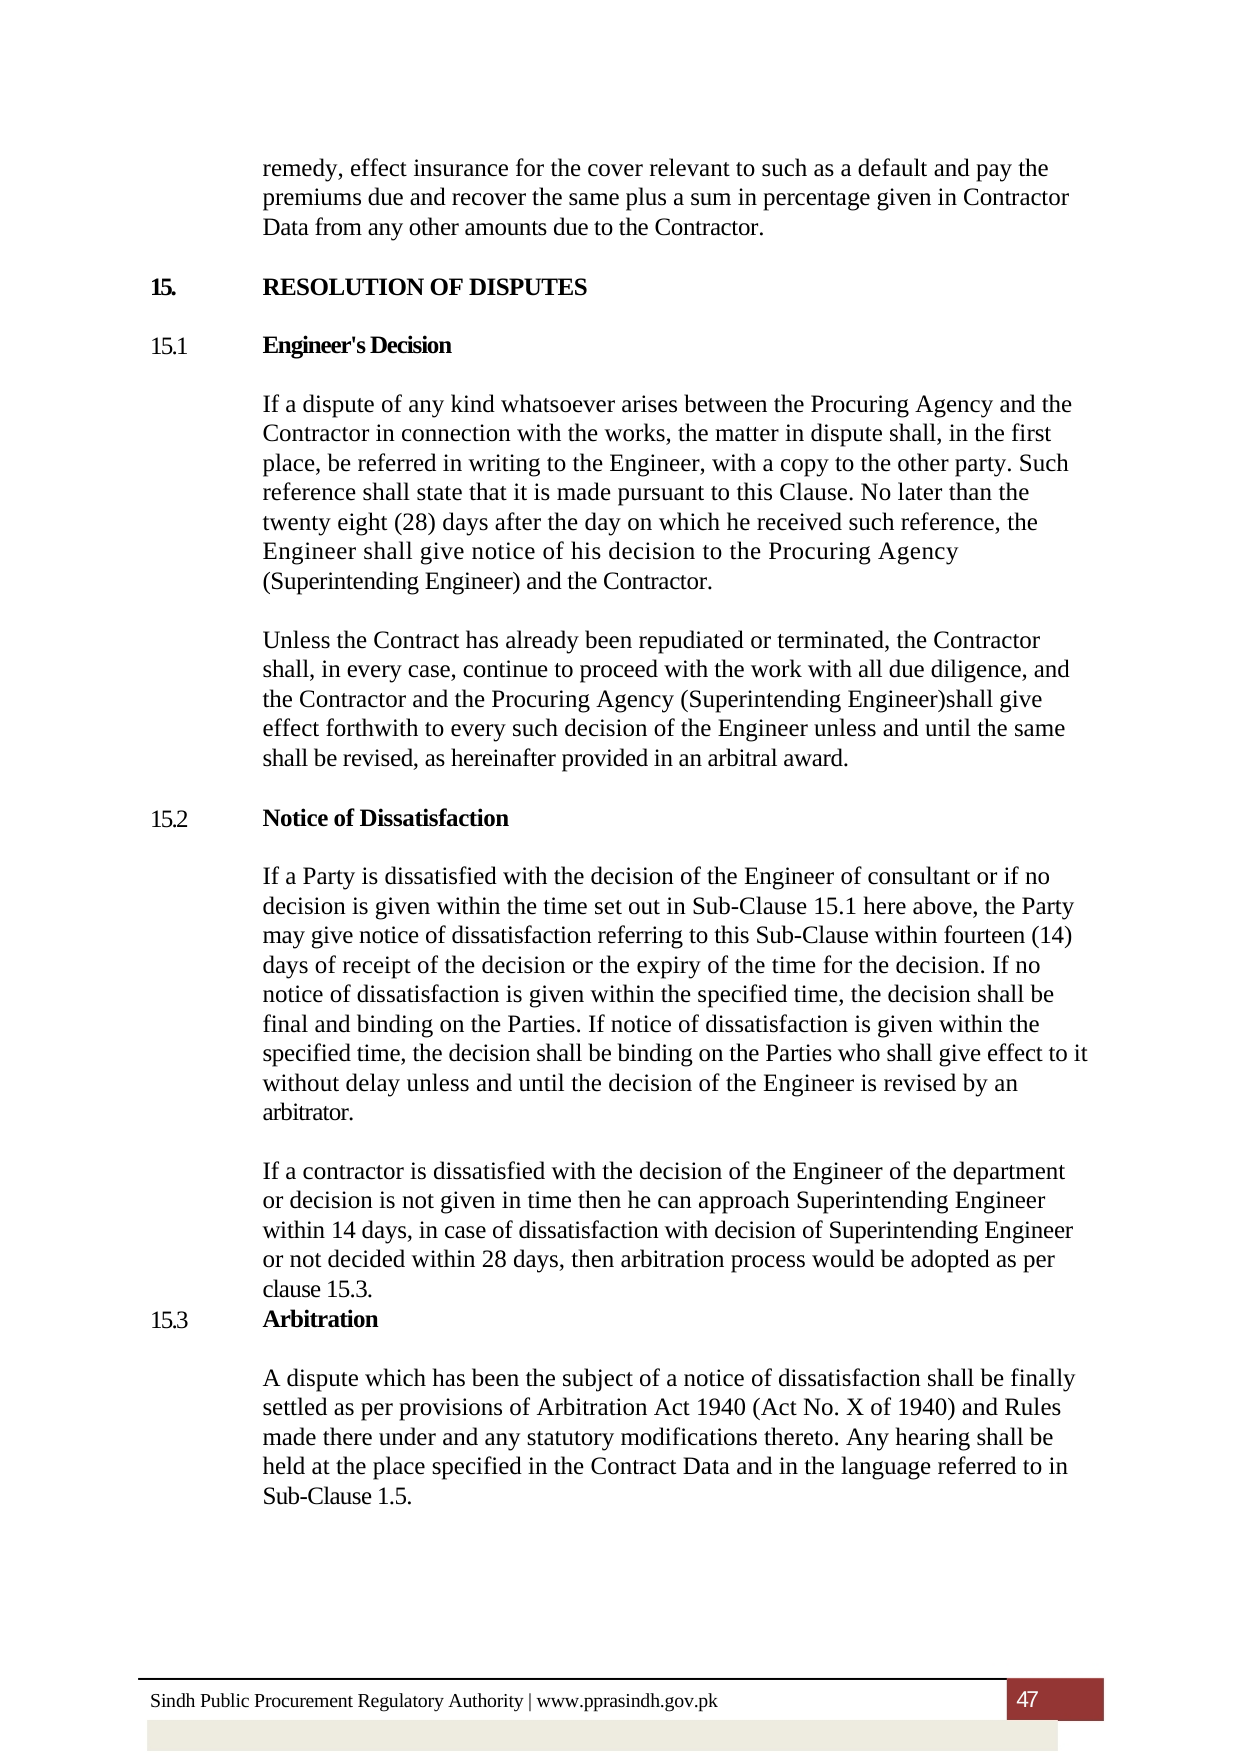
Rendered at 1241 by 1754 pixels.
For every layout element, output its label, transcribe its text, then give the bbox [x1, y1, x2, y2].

text remedy, effect insurance for the cover relevant to such as a default and pay the [262, 154, 1091, 182]
text 15.3 [150, 1309, 194, 1334]
text 15.2 [150, 807, 194, 832]
text Notice of Dissatisfaction [262, 807, 577, 832]
text If a Party is dissatisfied with the decision of the Engineer of consultant or if no decision is given within the time set out in Sub-Clause 15.1 here above, the Party may give notice of dissatisfaction referring to this Sub-Clause within fourteen (14) days of receipt of the decision or the expiry of the time for the decision. If no notice of dissatisfaction is given within the specified time, the decision shall be final and binding on the Parties. If notice of dissatisfaction is given within the specified time, the decision shall be binding on the Parties who shall give effect to it without delay unless and until the decision of the Engineer is revised by an arbitrator. [262, 861, 1091, 1126]
text 15. [150, 276, 182, 301]
text If a contractor is dissatisfied with the decision of the Engineer of the department or decision is not given in time then he can approach Superintending Engineer within 14 days, in case of dissatisfaction with decision of Superintending Engineer or not decided within 28 days, then arbitration process would be adopted as per clause 15.3. [262, 1156, 1090, 1303]
text A dispute which has been the subject of a notice of dissatisfaction shall be finally settled as per provisions of Arbitration Act 1940 (Act No. X of 1940) and Rules made there under and any statutory modifications thereto. Any hearing shall be held at the place specified in the Contract Data and in the language referred to in Sub-Clause 1.5. [262, 1363, 1091, 1510]
picture [0, 0, 1241, 1753]
text Engineer's Decision [262, 332, 536, 359]
text RESOLUTION OF DISPUTES [262, 276, 598, 301]
text 15.1 [150, 334, 194, 359]
text If a dispute of any kind whatsoever arises between the Procuring Agency and the Contractor in connection with the works, the matter in dispute shall, in the first place, be referred in writing to the Engineer, with a copy to the other party. Such reference shall state that it is made pursuant to this Clause. No later than the twenty eight (28) days after the day on which he received such reference, the Engineer shall give notice of his decision to the Procuring Agency (Superintending Engineer) and the Contractor. [262, 389, 1091, 595]
text Sindh Public Procurement Regulatory Authority | www.pprasindh.gov.pk 47 [150, 1689, 1049, 1712]
text Unless the Contract has already been repudiated or terminated, the Contractor shall, in every case, continue to proceed with the work with all due diligence, and the Contractor and the Procuring Agency (Superintending Engineer)shall give effect forthwith to every such decision of the Engineer unless and until the same shall be revised, as hereinafter provided in an arbitral award. [262, 625, 1091, 772]
text Arbitration [262, 1303, 456, 1333]
text premiums due and recover the same plus a sum in percentage given in Contractor Data from any other amounts due to the Contractor. [262, 182, 1090, 241]
